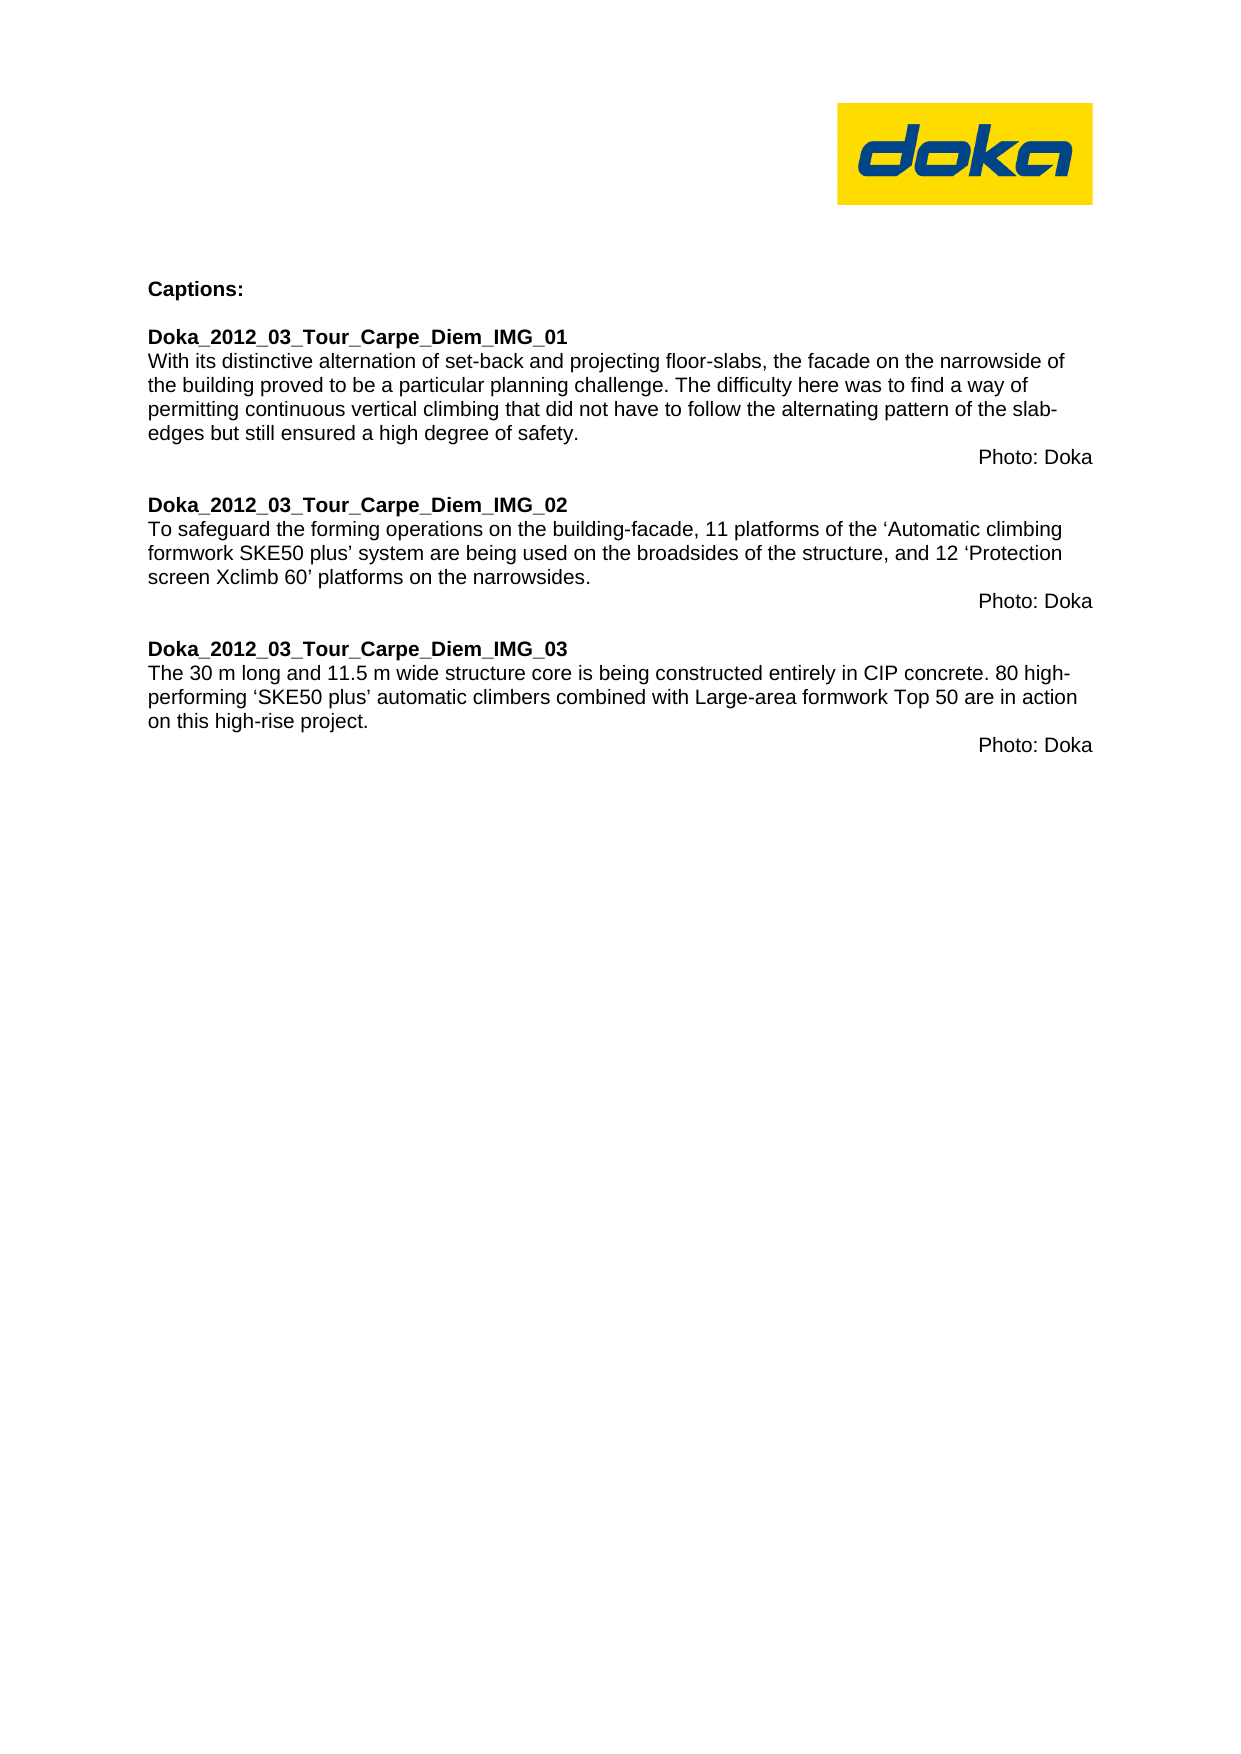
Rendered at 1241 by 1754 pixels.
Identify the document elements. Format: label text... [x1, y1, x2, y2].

text Doka_2012_03_Tour_Carpe_Diem_IMG_02 [148, 493, 1093, 517]
text Doka_2012_03_Tour_Carpe_Diem_IMG_03 [148, 637, 1093, 661]
text The 30 m long and 11.5 m wide structure core is being constructed entirely in CIP concrete. 80 high-performing ‘SKE50 plus’ automatic climbers combined with Large-area formwork Top 50 are in action on this high-rise project. [148, 661, 1093, 732]
text With its distinctive alternation of set-back and projecting floor-slabs, the facade on the narrowside of the building proved to be a particular planning challenge. The difficulty here was to find a way of permitting continuous vertical climbing that did not have to follow the alternating pattern of the slab-edges but still ensured a high degree of safety. [148, 349, 1093, 445]
text To safeguard the forming operations on the building-facade, 11 platforms of the ‘Automatic climbing formwork SKE50 plus’ system are being used on the broadsides of the structure, and 12 ‘Protection screen Xclimb 60’ platforms on the narrowsides. [148, 517, 1093, 589]
text Photo: Doka [148, 589, 1093, 613]
text Doka_2012_03_Tour_Carpe_Diem_IMG_01 [148, 325, 1093, 349]
picture [837, 103, 1093, 205]
text Photo: Doka [148, 445, 1093, 469]
text Captions: [148, 277, 1093, 301]
text Photo: Doka [148, 732, 1093, 756]
